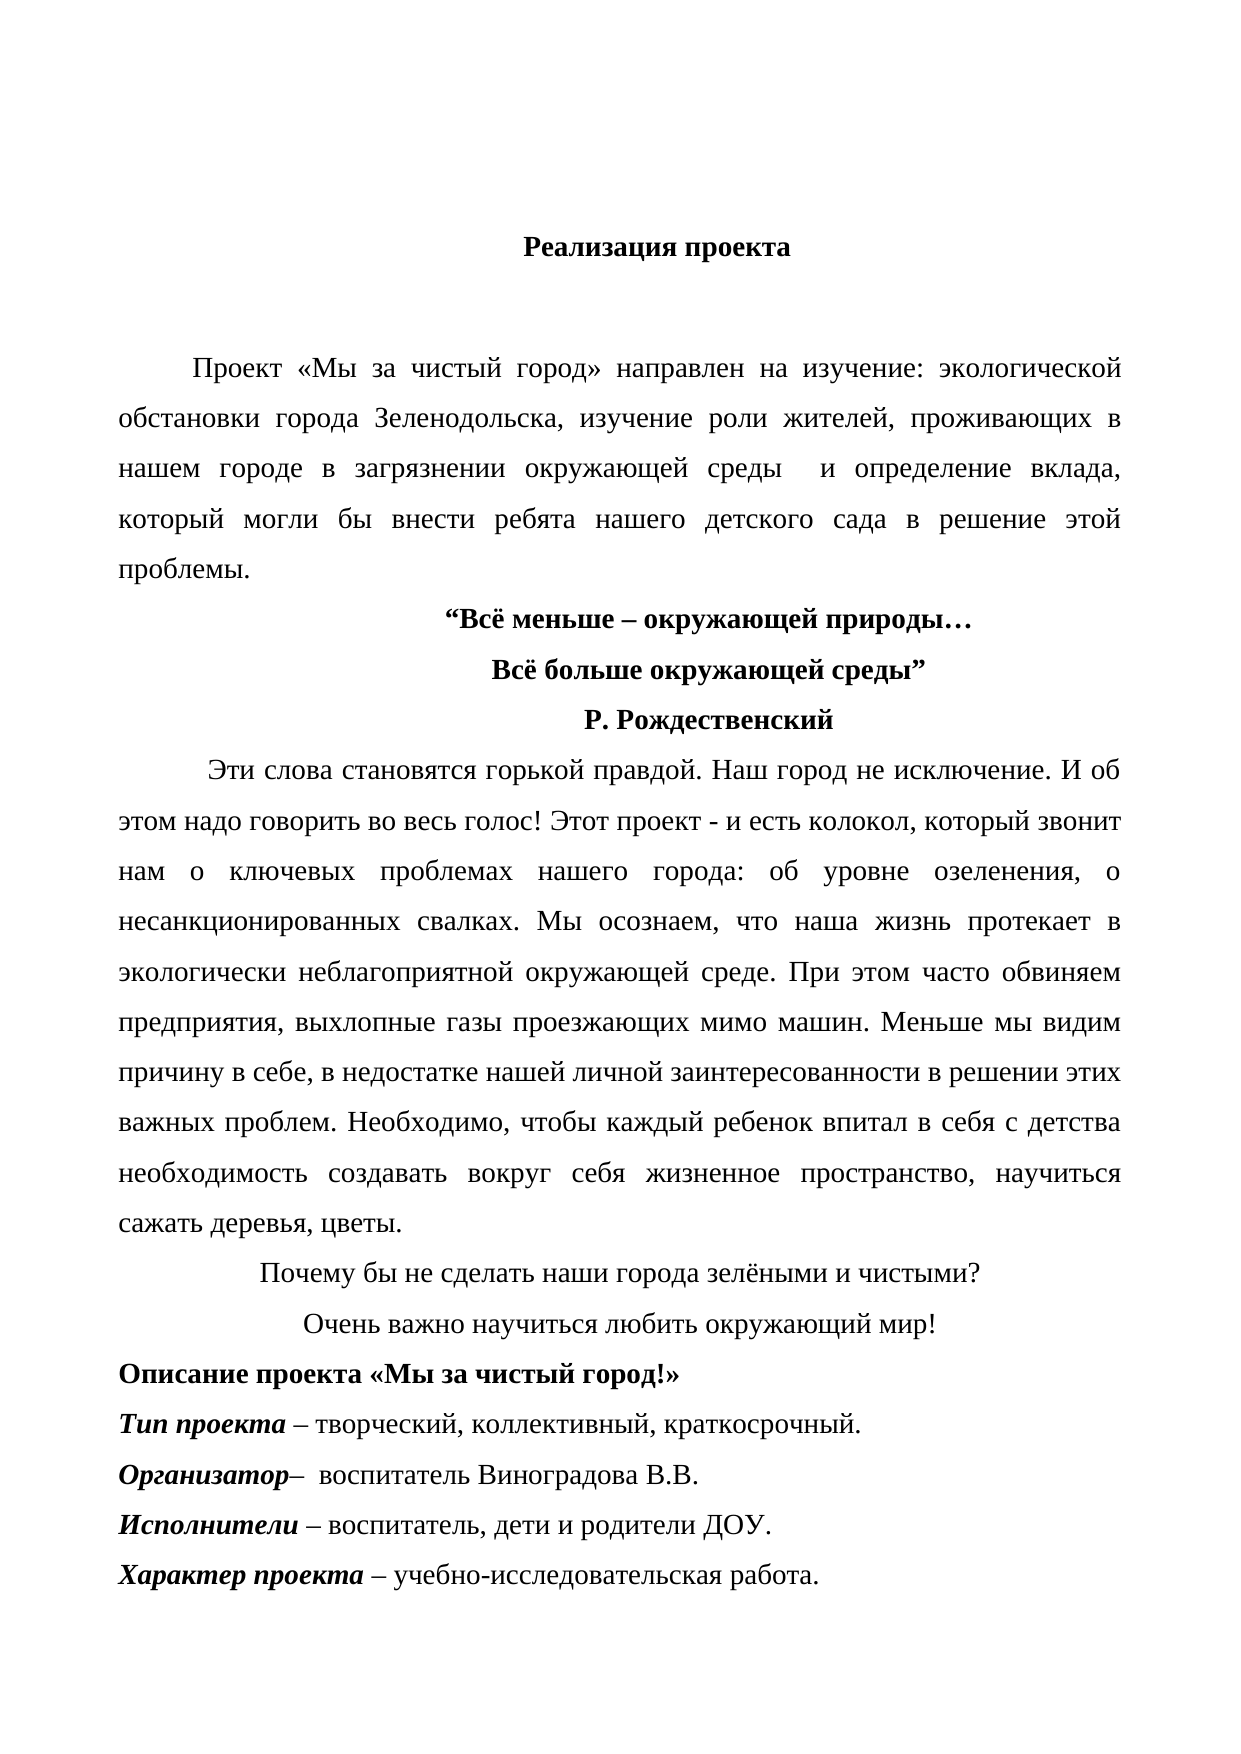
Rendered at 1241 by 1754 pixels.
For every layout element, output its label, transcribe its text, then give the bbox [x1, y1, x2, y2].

text Р. Рождественский [295, 702, 1122, 736]
text Исполнители – воспитатель, дети и родители ДОУ. [118, 1507, 1122, 1541]
text “Всё меньше – окружающей природы… [295, 601, 1122, 635]
text Характер проекта – учебно-исследовательская работа. [118, 1557, 1122, 1591]
text Реализация проекта [118, 229, 1122, 263]
text Эти слова становятся горькой правдой. Наш город не исключение. И об этом надо говорить во весь голос! Этот проект - и есть колокол, который звонит нам о ключевых проблемах нашего города: об уровне озеленения, о несанкционированных свалках. Мы осознаем, что наша жизнь протекает в экологически неблагоприятной окружающей среде. При этом часто обвиняем предприятия, выхлопные газы проезжающих мимо машин. Меньше мы видим причину в себе, в недостатке нашей личной заинтересованности в решении этих важных проблем. Необходимо, чтобы каждый ребенок впитал в себя с детства необходимость создавать вокруг себя жизненное пространство, научиться сажать деревья, цветы. [118, 752, 1122, 1239]
text Всё больше окружающей среды” [295, 652, 1122, 685]
text Почему бы не сделать наши города зелёными и чистыми? [118, 1256, 1122, 1289]
text Организатор– воспитатель Виноградова В.В. [118, 1457, 1122, 1490]
text Описание проекта «Мы за чистый город!» [118, 1356, 1122, 1390]
text Проект «Мы за чистый город» направлен на изучение: экологической обстановки города Зеленодольска, изучение роли жителей, проживающих в нашем городе в загрязнении окружающей среды и определение вклада, который могли бы внести ребята нашего детского сада в решение этой проблемы. [118, 350, 1122, 585]
text Очень важно научиться любить окружающий мир! [118, 1306, 1122, 1339]
text Тип проекта – творческий, коллективный, краткосрочный. [118, 1406, 1122, 1440]
